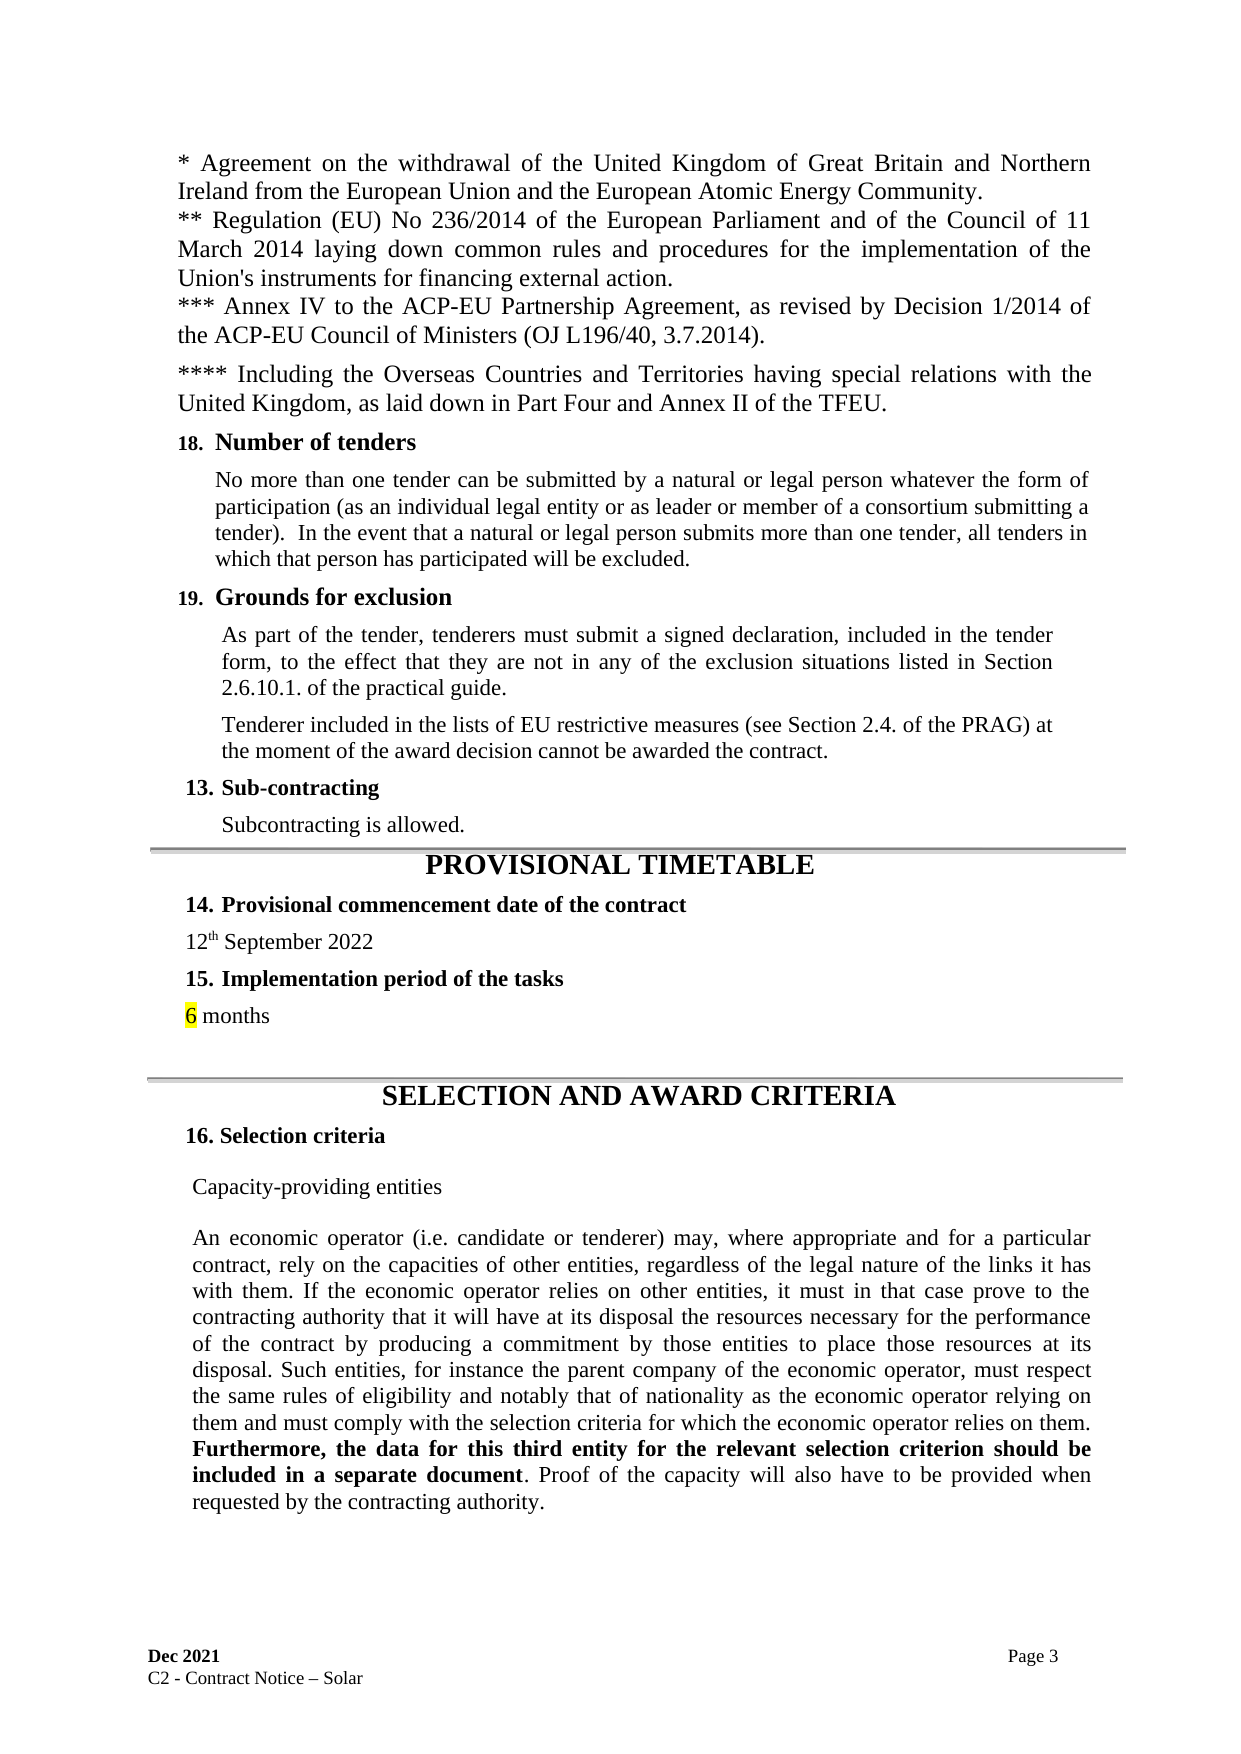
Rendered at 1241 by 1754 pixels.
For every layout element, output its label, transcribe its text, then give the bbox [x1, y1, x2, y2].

text 13. Sub-contracting [185, 774, 1093, 800]
text Subcontracting is allowed. [221, 811, 1092, 837]
text 16. Selection criteria [185, 1122, 1093, 1148]
text As part of the tender, tenderers must submit a signed declaration, included in the tender form, to the effect that they are not in any of the exclusion situations listed in Section 2.6.10.1. of the practical guide. [221, 621, 1055, 700]
text *** Annex IV to the ACP-EU Partnership Agreement, as revised by Decision 1/2014 of the ACP-EU Council of Ministers (OJ L196/40, 3.7.2014). [177, 291, 1093, 349]
text * Agreement on the withdrawal of the United Kingdom of Great Britain and Northern Ireland from the European Union and the European Atomic Energy Community. [177, 148, 1093, 205]
text 15. Implementation period of the tasks [185, 965, 1093, 991]
text Capacity-providing entities [192, 1173, 1093, 1199]
text 6 months [197, 1002, 1093, 1028]
text 12th September 2022 [185, 928, 1055, 954]
text An economic operator (i.e. candidate or tenderer) may, where appropriate and for a particular contract, rely on the capacities of other entities, regardless of the legal nature of the links it has with them. If the economic operator relies on other entities, it must in that case prove to the contracting authority that it will have at its disposal the resources necessary for the performance of the contract by producing a commitment by those entities to place those resources at its disposal. Such entities, for instance the parent company of the economic operator, must respect the same rules of eligibility and notably that of nationality as the economic operator relying on them and must comply with the selection criteria for which the economic operator relies on them. Furthermore, the data for this third entity for the relevant selection criterion should be included in a separate document. Proof of the capacity will also have to be provided when requested by the contracting authority. [192, 1224, 1093, 1514]
text Tenderer included in the lists of EU restrictive measures (see Section 2.4. of the PRAG) at the moment of the award decision cannot be awarded the contract. [221, 711, 1055, 763]
list Number of tenders [177, 427, 1092, 456]
text **** Including the Overseas Countries and Territories having special relations with the United Kingdom, as laid down in Part Four and Annex II of the TFEU. [177, 359, 1093, 417]
text No more than one tender can be submitted by a natural or legal person whatever the form of participation (as an individual legal entity or as leader or member of a consortium submitting a tender). In the event that a natural or legal person submits more than one tender, all tenders in which that person has participated will be excluded. [215, 466, 1090, 572]
list Grounds for exclusion [177, 582, 1092, 611]
text PROVISIONAL TIMETABLE [148, 847, 1093, 881]
text ** Regulation (EU) No 236/2014 of the European Parliament and of the Council of 11 March 2014 laying down common rules and procedures for the implementation of the Union's instruments for financing external action. [177, 205, 1093, 291]
text SELECTION AND AWARD CRITERIA [185, 1083, 1093, 1111]
text 14. Provisional commencement date of the contract [185, 891, 1093, 918]
